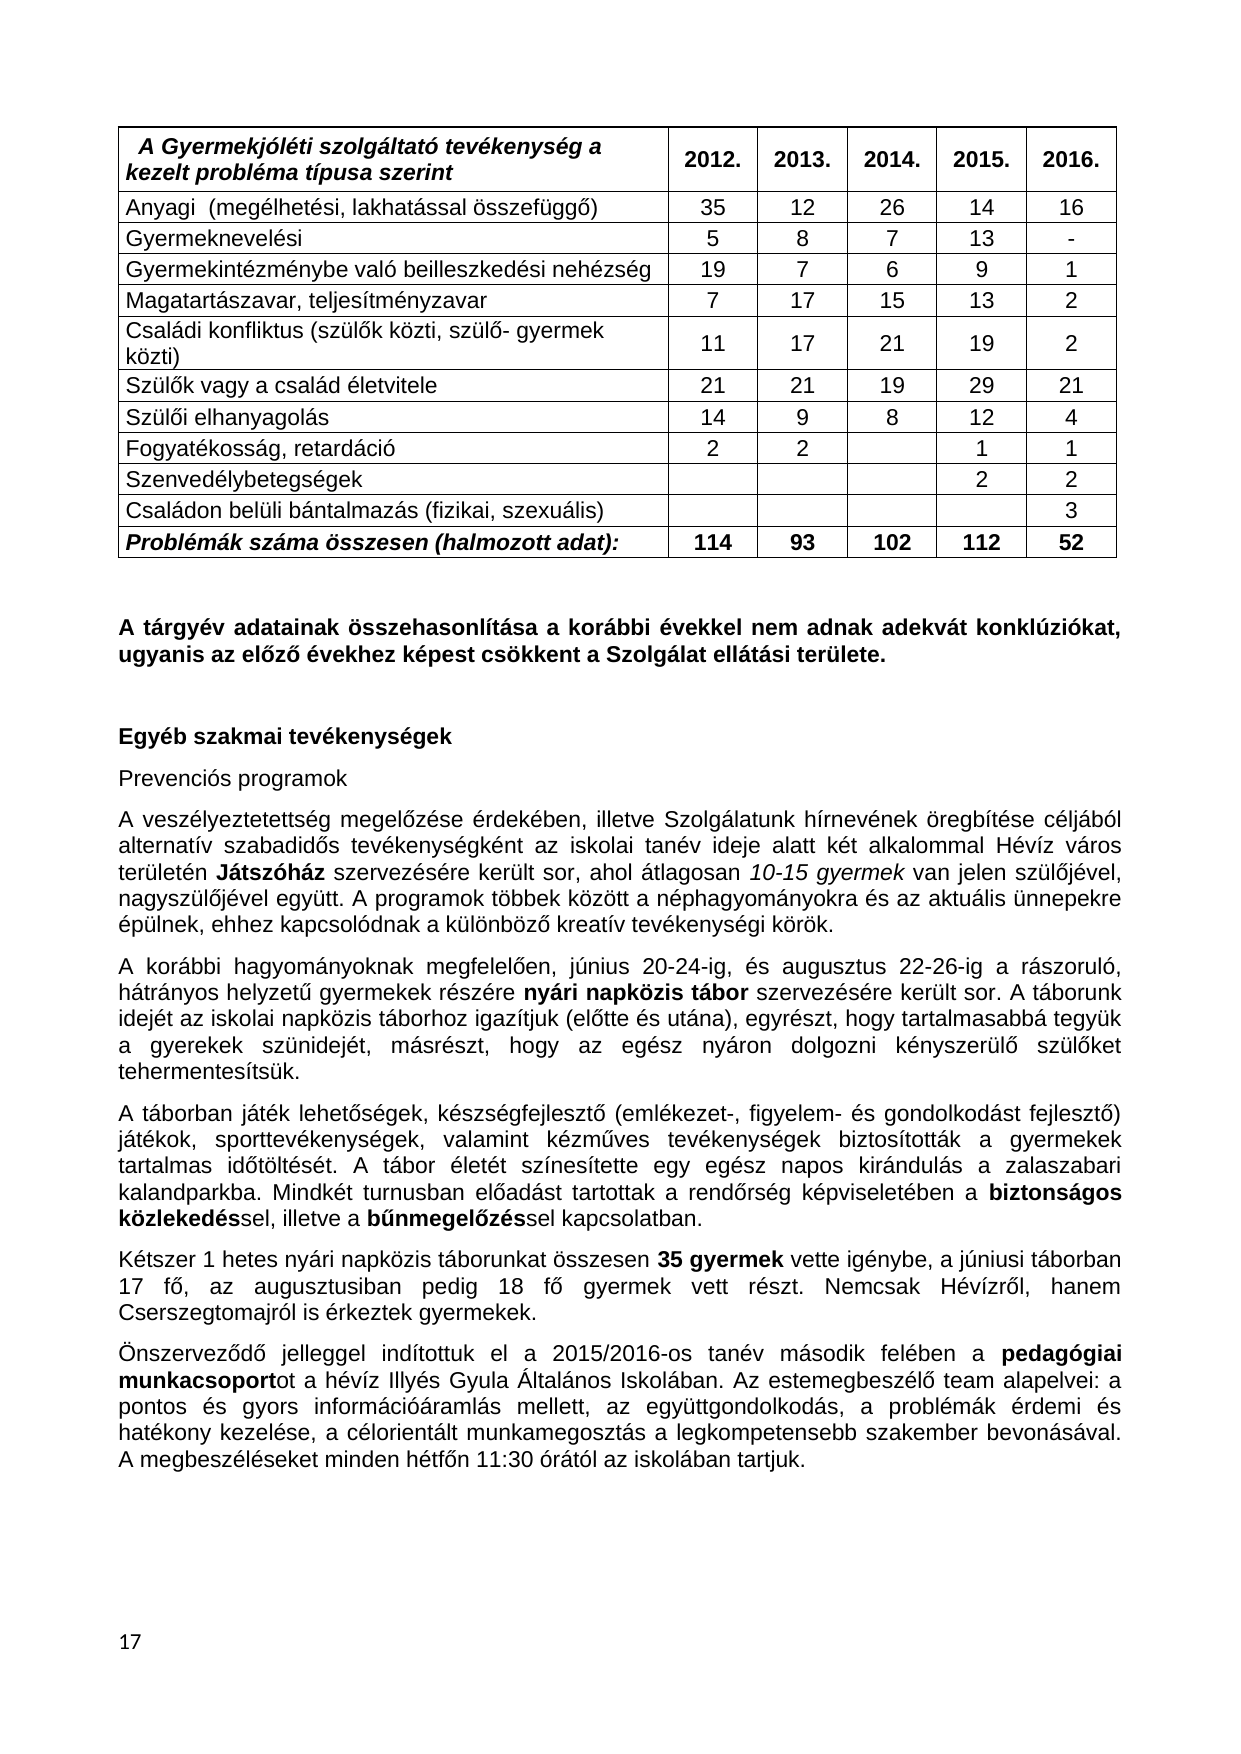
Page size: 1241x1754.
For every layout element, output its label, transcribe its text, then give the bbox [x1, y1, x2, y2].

text A korábbi hagyományoknak megfelelően, június 20-24-ig, és augusztus 22-26-ig a rászoruló, hátrányos helyzetű gyermekek részére nyári napközis tábor szervezésére került sor. A táborunk idejét az iskolai napközis táborhoz igazítjuk (előtte és utána), egyrészt, hogy tartalmasabbá tegyük a gyerekek szünidejét, másrészt, hogy az egész nyáron dolgozni kényszerülő szülőket tehermentesítsük. [118, 953, 1122, 1084]
table_cell 16 [1027, 192, 1116, 222]
text A veszélyeztetettség megelőzése érdekében, illetve Szolgálatunk hírnevének öregbítése céljából alternatív szabadidős tevékenységként az iskolai tanév ideje alatt két alkalommal Hévíz város területén Játszóház szervezésére került sor, ahol átlagosan 10-15 gyermek van jelen szülőjével, nagyszülőjével együtt. A programok többek között a néphagyományokra és az aktuális ünnepekre épülnek, ehhez kapcsolódnak a különböző kreatív tevékenységi körök. [118, 806, 1122, 938]
table_cell 8 [848, 402, 936, 432]
table_header 2015. [937, 128, 1026, 191]
table_cell 26 [848, 192, 936, 222]
table_cell Fogyatékosság, retardáció [119, 433, 668, 463]
table_cell 19 [669, 254, 757, 284]
table_cell 6 [848, 254, 936, 284]
table_cell 7 [758, 254, 847, 284]
table_cell 12 [937, 402, 1026, 432]
table_cell 19 [937, 317, 1026, 369]
table_cell Gyermekintézménybe való beilleszkedési nehézség [119, 254, 668, 284]
table_cell 102 [848, 527, 936, 557]
table_cell 7 [669, 285, 757, 316]
table_cell [848, 464, 936, 494]
table_cell Gyermeknevelési [119, 223, 668, 253]
table_cell 2 [1027, 317, 1116, 369]
table_cell 52 [1027, 527, 1116, 557]
table_cell 35 [669, 192, 757, 222]
text Prevenciós programok [118, 764, 1122, 791]
table_cell Szülői elhanyagolás [119, 402, 668, 432]
table_cell 5 [669, 223, 757, 253]
table_cell Családi konfliktus (szülők közti, szülő- gyermek közti) [119, 317, 668, 369]
table_cell 21 [758, 370, 847, 401]
text Önszerveződő jelleggel indítottuk el a 2015/2016-os tanév második felében a pedagógiai munkacsoportot a hévíz Illyés Gyula Általános Iskolában. Az estemegbeszélő team alapelvei: a pontos és gyors információáramlás mellett, az együttgondolkodás, a problémák érdemi és hatékony kezelése, a célorientált munkamegosztás a legkompetensebb szakember bevonásával. A megbeszéléseket minden hétfőn 11:30 órától az iskolában tartjuk. [118, 1340, 1122, 1472]
table_cell 14 [669, 402, 757, 432]
table_cell [848, 433, 936, 463]
table_cell 17 [758, 317, 847, 369]
table_cell 14 [937, 192, 1026, 222]
table_cell [937, 495, 1026, 526]
text A tárgyév adatainak összehasonlítása a korábbi évekkel nem adnak adekvát konklúziókat, ugyanis az előző évekhez képest csökkent a Szolgálat ellátási területe. [118, 614, 1122, 667]
table_cell Szenvedélybetegségek [119, 464, 668, 494]
table_cell 1 [1027, 254, 1116, 284]
table_cell 11 [669, 317, 757, 369]
table_cell 93 [758, 527, 847, 557]
table_cell Magatartászavar, teljesítményzavar [119, 285, 668, 316]
text A táborban játék lehetőségek, készségfejlesztő (emlékezet-, figyelem- és gondolkodást fejlesztő) játékok, sporttevékenységek, valamint kézműves tevékenységek biztosították a gyermekek tartalmas időtöltését. A tábor életét színesítette egy egész napos kirándulás a zalaszabari kalandparkba. Mindkét turnusban előadást tartottak a rendőrség képviseletében a biztonságos közlekedéssel, illetve a bűnmegelőzéssel kapcsolatban. [118, 1099, 1122, 1231]
table_cell 7 [848, 223, 936, 253]
text Egyéb szakmai tevékenységek [118, 723, 1122, 749]
table_cell 13 [937, 285, 1026, 316]
table_header 2014. [848, 128, 936, 191]
table_cell 21 [1027, 370, 1116, 401]
table_cell 12 [758, 192, 847, 222]
table_cell 21 [669, 370, 757, 401]
table_cell Anyagi (megélhetési, lakhatással összefüggő) [119, 192, 668, 222]
table_header A Gyermekjóléti szolgáltató tevékenység a kezelt probléma típusa szerint [119, 128, 668, 191]
table_cell 29 [937, 370, 1026, 401]
table_cell 2 [1027, 464, 1116, 494]
table_cell Szülők vagy a család életvitele [119, 370, 668, 401]
table_cell 1 [1027, 433, 1116, 463]
table_cell [758, 495, 847, 526]
table_cell 9 [937, 254, 1026, 284]
table_cell [669, 495, 757, 526]
table_cell 2 [758, 433, 847, 463]
table_cell - [1027, 223, 1116, 253]
text Kétszer 1 hetes nyári napközis táborunkat összesen 35 gyermek vette igénybe, a júniusi táborban 17 fő, az augusztusiban pedig 18 fő gyermek vett részt. Nemcsak Hévízről, hanem Cserszegtomajról is érkeztek gyermekek. [118, 1246, 1122, 1325]
table_cell 114 [669, 527, 757, 557]
table_header 2012. [669, 128, 757, 191]
table_cell 9 [758, 402, 847, 432]
table_cell [669, 464, 757, 494]
table_cell 19 [848, 370, 936, 401]
table_cell 112 [937, 527, 1026, 557]
table_cell 3 [1027, 495, 1116, 526]
table_cell 13 [937, 223, 1026, 253]
table_cell 2 [669, 433, 757, 463]
table_header 2013. [758, 128, 847, 191]
table_header 2016. [1027, 128, 1116, 191]
table_cell [848, 495, 936, 526]
table_cell 2 [1027, 285, 1116, 316]
table_cell 2 [937, 464, 1026, 494]
table_cell 17 [758, 285, 847, 316]
table_cell 1 [937, 433, 1026, 463]
table_cell 21 [848, 317, 936, 369]
table_cell [758, 464, 847, 494]
table_cell 4 [1027, 402, 1116, 432]
table_cell 15 [848, 285, 936, 316]
table_cell Családon belüli bántalmazás (fizikai, szexuális) [119, 495, 668, 526]
table_cell Problémák száma összesen (halmozott adat): [119, 527, 668, 557]
table_cell 8 [758, 223, 847, 253]
